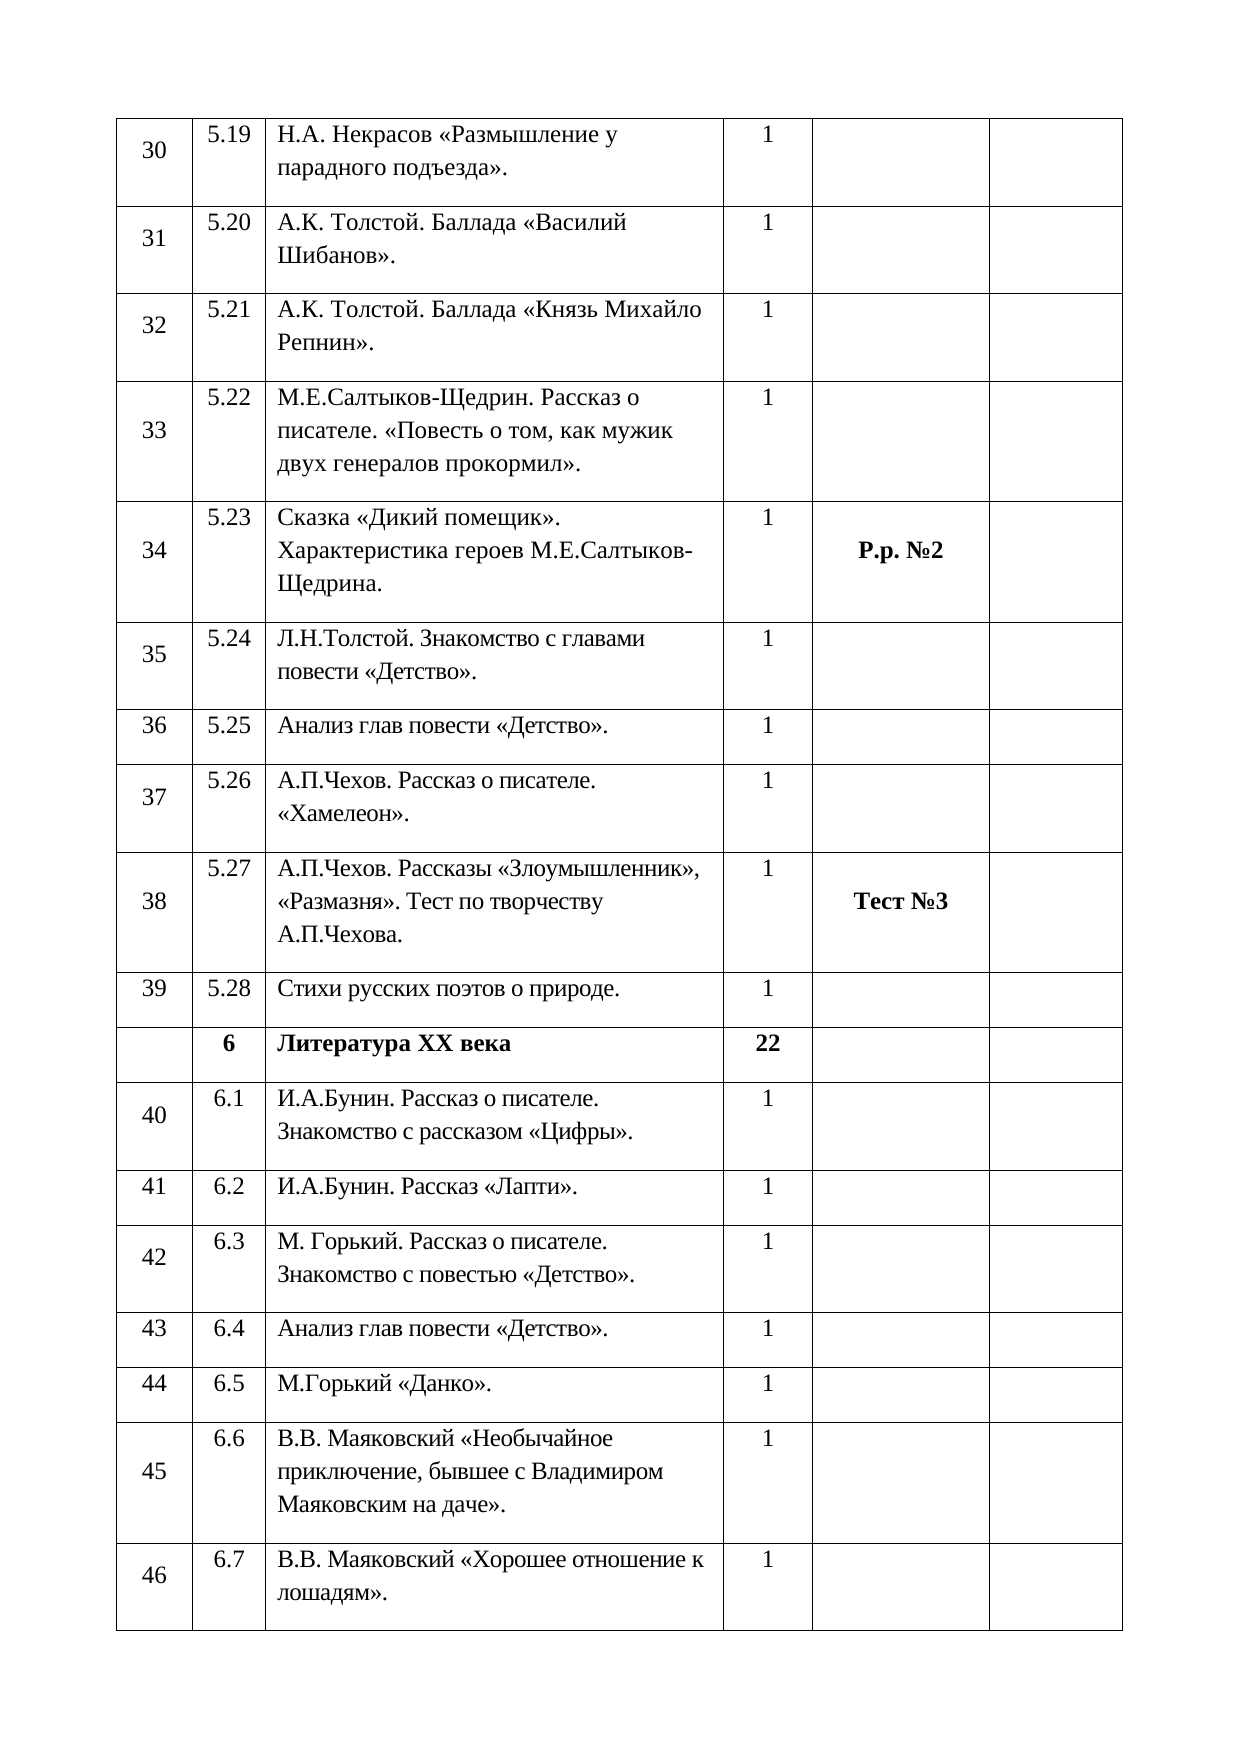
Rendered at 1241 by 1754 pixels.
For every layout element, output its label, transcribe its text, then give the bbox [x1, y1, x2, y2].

table_cell М.Е.Салтыков-Щедрин. Рассказ о писателе. «Повесть о том, как мужик двух генералов прокормил». [266, 382, 723, 501]
table_cell В.В. Маяковский «Необычайное приключение, бывшее с Владимиром Маяковским на даче». [266, 1423, 723, 1543]
table_cell А.П.Чехов. Рассказы «Злоумышленник», «Размазня». Тест по творчеству А.П.Чехова. [266, 853, 723, 972]
table_cell Анализ глав повести «Детство». [266, 710, 723, 764]
table_cell [813, 710, 989, 764]
table_cell 1 [724, 207, 812, 293]
table_cell В.В. Маяковский «Хорошее отношение к лошадям». [266, 1544, 723, 1630]
table_cell 1 [724, 502, 812, 622]
table_cell 30 [117, 119, 192, 206]
table_cell [990, 502, 1122, 622]
table_cell 5.27 [193, 853, 265, 972]
table_cell 6.3 [193, 1226, 265, 1312]
table_cell [990, 1423, 1122, 1543]
table_cell [990, 382, 1122, 501]
table_cell 46 [117, 1544, 192, 1630]
table_cell 5.21 [193, 294, 265, 381]
table_cell Н.А. Некрасов «Размышление у парадного подъезда». [266, 119, 723, 206]
table_cell Л.Н.Толстой. Знакомство с главами повести «Детство». [266, 623, 723, 709]
table_cell 5.25 [193, 710, 265, 764]
table_cell [990, 1226, 1122, 1312]
table_cell 41 [117, 1171, 192, 1225]
table_cell 1 [724, 853, 812, 972]
table_cell 5.23 [193, 502, 265, 622]
table_cell [813, 119, 989, 206]
table_cell [813, 1544, 989, 1630]
table_cell Тест №3 [813, 853, 989, 972]
table_cell 1 [724, 1171, 812, 1225]
table_cell [990, 623, 1122, 709]
table_cell 33 [117, 382, 192, 501]
table_cell 5.19 [193, 119, 265, 206]
table_cell Анализ глав повести «Детство». [266, 1313, 723, 1367]
table_cell 1 [724, 1226, 812, 1312]
table_cell [990, 207, 1122, 293]
table_cell [117, 1028, 192, 1082]
table_cell 42 [117, 1226, 192, 1312]
table_cell Р.р. №2 [813, 502, 989, 622]
table_cell 6.6 [193, 1423, 265, 1543]
table_cell [813, 1226, 989, 1312]
table_cell 1 [724, 382, 812, 501]
table_cell [990, 1368, 1122, 1422]
table_cell 39 [117, 973, 192, 1027]
table_cell И.А.Бунин. Рассказ «Лапти». [266, 1171, 723, 1225]
table_cell 38 [117, 853, 192, 972]
table_cell [813, 623, 989, 709]
table_cell 37 [117, 765, 192, 852]
table_cell [813, 1313, 989, 1367]
table_cell 1 [724, 1313, 812, 1367]
table_cell [990, 119, 1122, 206]
table_cell М.Горький «Данко». [266, 1368, 723, 1422]
table_cell 22 [724, 1028, 812, 1082]
table_cell 5.20 [193, 207, 265, 293]
table_cell [813, 973, 989, 1027]
table_cell 1 [724, 765, 812, 852]
table_cell [990, 765, 1122, 852]
table_cell 1 [724, 623, 812, 709]
table_cell [813, 1083, 989, 1170]
table_cell 45 [117, 1423, 192, 1543]
table_cell 36 [117, 710, 192, 764]
table_cell 40 [117, 1083, 192, 1170]
table_cell 1 [724, 119, 812, 206]
table_cell [813, 207, 989, 293]
table_cell 5.28 [193, 973, 265, 1027]
table_cell [990, 1313, 1122, 1367]
table_cell [813, 765, 989, 852]
table_cell 1 [724, 1368, 812, 1422]
table_cell [990, 1083, 1122, 1170]
table_cell А.К. Толстой. Баллада «Князь Михайло Репнин». [266, 294, 723, 381]
table_cell 34 [117, 502, 192, 622]
table_cell 6.7 [193, 1544, 265, 1630]
table_cell 6.2 [193, 1171, 265, 1225]
table_cell 5.24 [193, 623, 265, 709]
table_cell [813, 1028, 989, 1082]
table_cell 6.1 [193, 1083, 265, 1170]
table_cell [990, 1544, 1122, 1630]
table_cell [813, 382, 989, 501]
table_cell Стихи русских поэтов о природе. [266, 973, 723, 1027]
table_cell 1 [724, 1544, 812, 1630]
table_cell А.К. Толстой. Баллада «Василий Шибанов». [266, 207, 723, 293]
table_cell Литература XX века [266, 1028, 723, 1082]
table_cell 31 [117, 207, 192, 293]
table_cell [813, 1368, 989, 1422]
table_cell 6.5 [193, 1368, 265, 1422]
table_cell М. Горький. Рассказ о писателе. Знакомство с повестью «Детство». [266, 1226, 723, 1312]
table_cell 6.4 [193, 1313, 265, 1367]
table_cell [813, 1423, 989, 1543]
table_cell [990, 853, 1122, 972]
table_cell [813, 294, 989, 381]
table_cell А.П.Чехов. Рассказ о писателе. «Хамелеон». [266, 765, 723, 852]
table_cell [990, 1171, 1122, 1225]
table_cell [990, 1028, 1122, 1082]
table_cell 43 [117, 1313, 192, 1367]
table_cell 1 [724, 710, 812, 764]
table_cell 1 [724, 1083, 812, 1170]
table_cell 35 [117, 623, 192, 709]
table_cell И.А.Бунин. Рассказ о писателе. Знакомство с рассказом «Цифры». [266, 1083, 723, 1170]
table_cell 5.26 [193, 765, 265, 852]
table_cell [990, 294, 1122, 381]
table_cell [813, 1171, 989, 1225]
table_cell 44 [117, 1368, 192, 1422]
table_cell 1 [724, 294, 812, 381]
table_cell 1 [724, 973, 812, 1027]
table_cell Сказка «Дикий помещик». Характеристика героев М.Е.Салтыков-Щедрина. [266, 502, 723, 622]
table_cell 1 [724, 1423, 812, 1543]
table_cell 6 [193, 1028, 265, 1082]
table_cell 32 [117, 294, 192, 381]
table_cell [990, 710, 1122, 764]
table_cell [990, 973, 1122, 1027]
table_cell 5.22 [193, 382, 265, 501]
